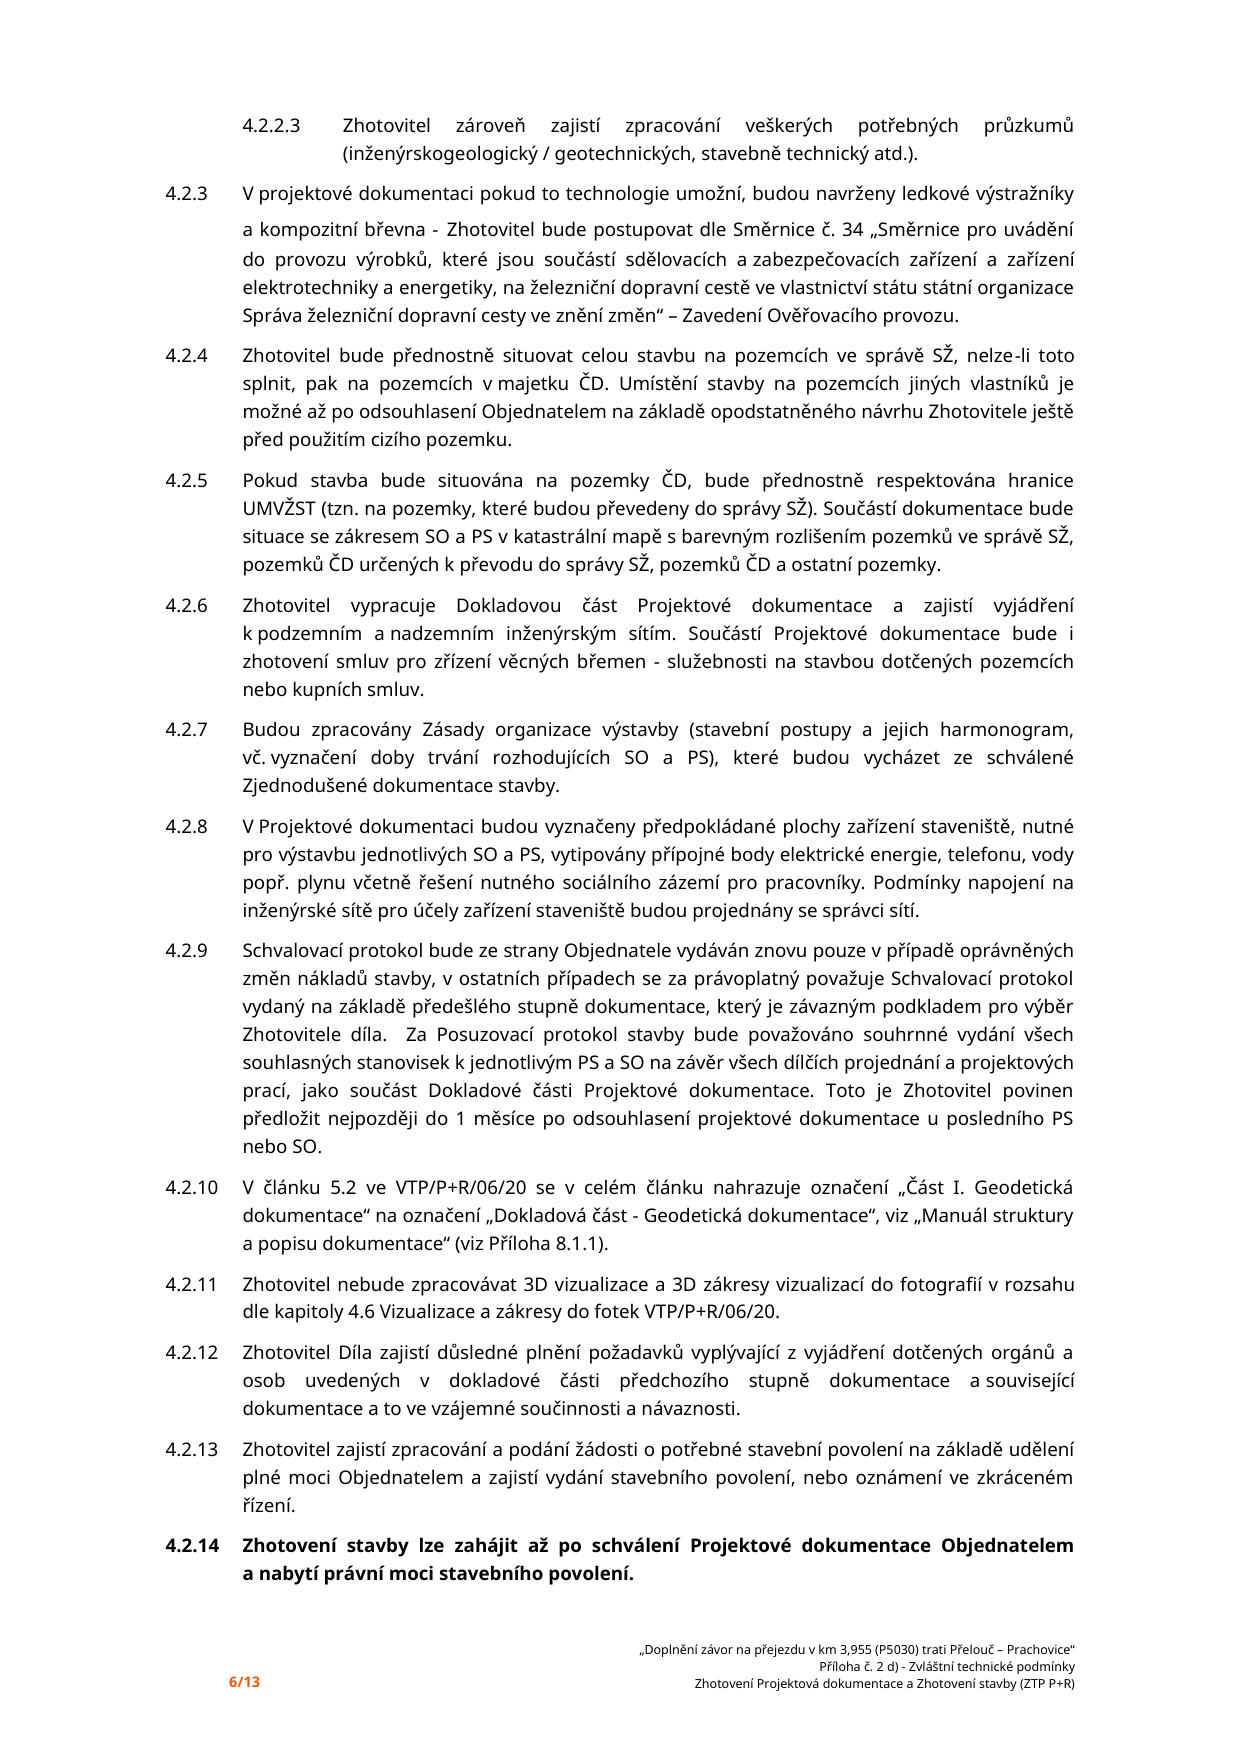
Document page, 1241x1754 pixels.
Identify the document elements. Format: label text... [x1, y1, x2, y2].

text Zhotovitel nebude zpracovávat 3D vizualizace a 3D zákresy vizualizací do fotografií v rozsahu dle kapitoly 4.6 Vizualizace a zákresy do fotek VTP/P+R/06/20. [165, 1271, 1075, 1324]
text Pokud stavba bude situována na pozemky ČD, bude přednostně respektována hranice UMVŽST (tzn. na pozemky, které budou převedeny do správy SŽ). Součástí dokumentace bude situace se zákresem SO a PS v katastrální mapě s barevným rozlišením pozemků ve správě SŽ, pozemků ČD určených k převodu do správy SŽ, pozemků ČD a ostatní pozemky. [165, 467, 1075, 577]
text Zhotovení stavby lze zahájit až po schválení Projektové dokumentace Objednatelem a nabytí právní moci stavebního povolení. [165, 1532, 1075, 1586]
text Zhotovitel Díla zajistí důsledné plnění požadavků vyplývající z vyjádření dotčených orgánů a osob uvedených v dokladové části předchozího stupně dokumentace a související dokumentace a to ve vzájemné součinnosti a návaznosti. [165, 1339, 1075, 1421]
text V Projektové dokumentaci budou vyznačeny předpokládané plochy zařízení staveniště, nutné pro výstavbu jednotlivých SO a PS, vytipovány přípojné body elektrické energie, telefonu, vody popř. plynu včetně řešení nutného sociálního zázemí pro pracovníky. Podmínky napojení na inženýrské sítě pro účely zařízení staveniště budou projednány se správci sítí. [165, 813, 1075, 923]
text V článku 5.2 ve VTP/P+R/06/20 se v celém článku nahrazuje označení „Část I. Geodetická dokumentace“ na označení „Dokladová část - Geodetická dokumentace“, viz „Manuál struktury a popisu dokumentace“ (viz Příloha 8.1.1). [165, 1174, 1075, 1256]
text Schvalovací protokol bude ze strany Objednatele vydáván znovu pouze v případě oprávněných změn nákladů stavby, v ostatních případech se za právoplatný považuje Schvalovací protokol vydaný na základě předešlého stupně dokumentace, který je závazným podkladem pro výběr Zhotovitele díla. Za Posuzovací protokol stavby bude považováno souhrnné vydání všech souhlasných stanovisek k jednotlivým PS a SO na závěr všech dílčích projednání a projektových prací, jako součást Dokladové části Projektové dokumentace. Toto je Zhotovitel povinen předložit nejpozději do 1 měsíce po odsouhlasení projektové dokumentace u posledního PS nebo SO. [165, 938, 1075, 1159]
text Zhotovitel zároveň zajistí zpracování veškerých potřebných průzkumů (inženýrskogeologický / geotechnických, stavebně technický atd.). [242, 112, 1075, 166]
text Zhotovitel bude přednostně situovat celou stavbu na pozemcích ve správě SŽ, nelze-li toto splnit, pak na pozemcích v majetku ČD. Umístění stavby na pozemcích jiných vlastníků je možné až po odsouhlasení Objednatelem na základě opodstatněného návrhu Zhotovitele ještě před použitím cizího pozemku. [165, 343, 1075, 452]
text Budou zpracovány Zásady organizace výstavby (stavební postupy a jejich harmonogram, vč. vyznačení doby trvání rozhodujících SO a PS), které budou vycházet ze schválené Zjednodušené dokumentace stavby. [165, 716, 1075, 798]
text Zhotovitel zajistí zpracování a podání žádosti o potřebné stavební povolení na základě udělení plné moci Objednatelem a zajistí vydání stavebního povolení, nebo oznámení ve zkráceném řízení. [165, 1436, 1075, 1517]
text Zhotovitel vypracuje Dokladovou část Projektové dokumentace a zajistí vyjádření k podzemním a nadzemním inženýrským sítím. Součástí Projektové dokumentace bude i zhotovení smluv pro zřízení věcných břemen - služebnosti na stavbou dotčených pozemcích nebo kupních smluv. [165, 592, 1075, 701]
text V projektové dokumentaci pokud to technologie umožní, budou navrženy ledkové výstražníky a kompozitní břevna - Zhotovitel bude postupovat dle Směrnice č. 34 „Směrnice pro uvádění do provozu výrobků, které jsou součástí sdělovacích a zabezpečovacích zařízení a zařízení elektrotechniky a energetiky, na železniční dopravní cestě ve vlastnictví státu státní organizace Správa železniční dopravní cesty ve znění změn“ – Zavedení Ověřovacího provozu. [165, 181, 1075, 328]
